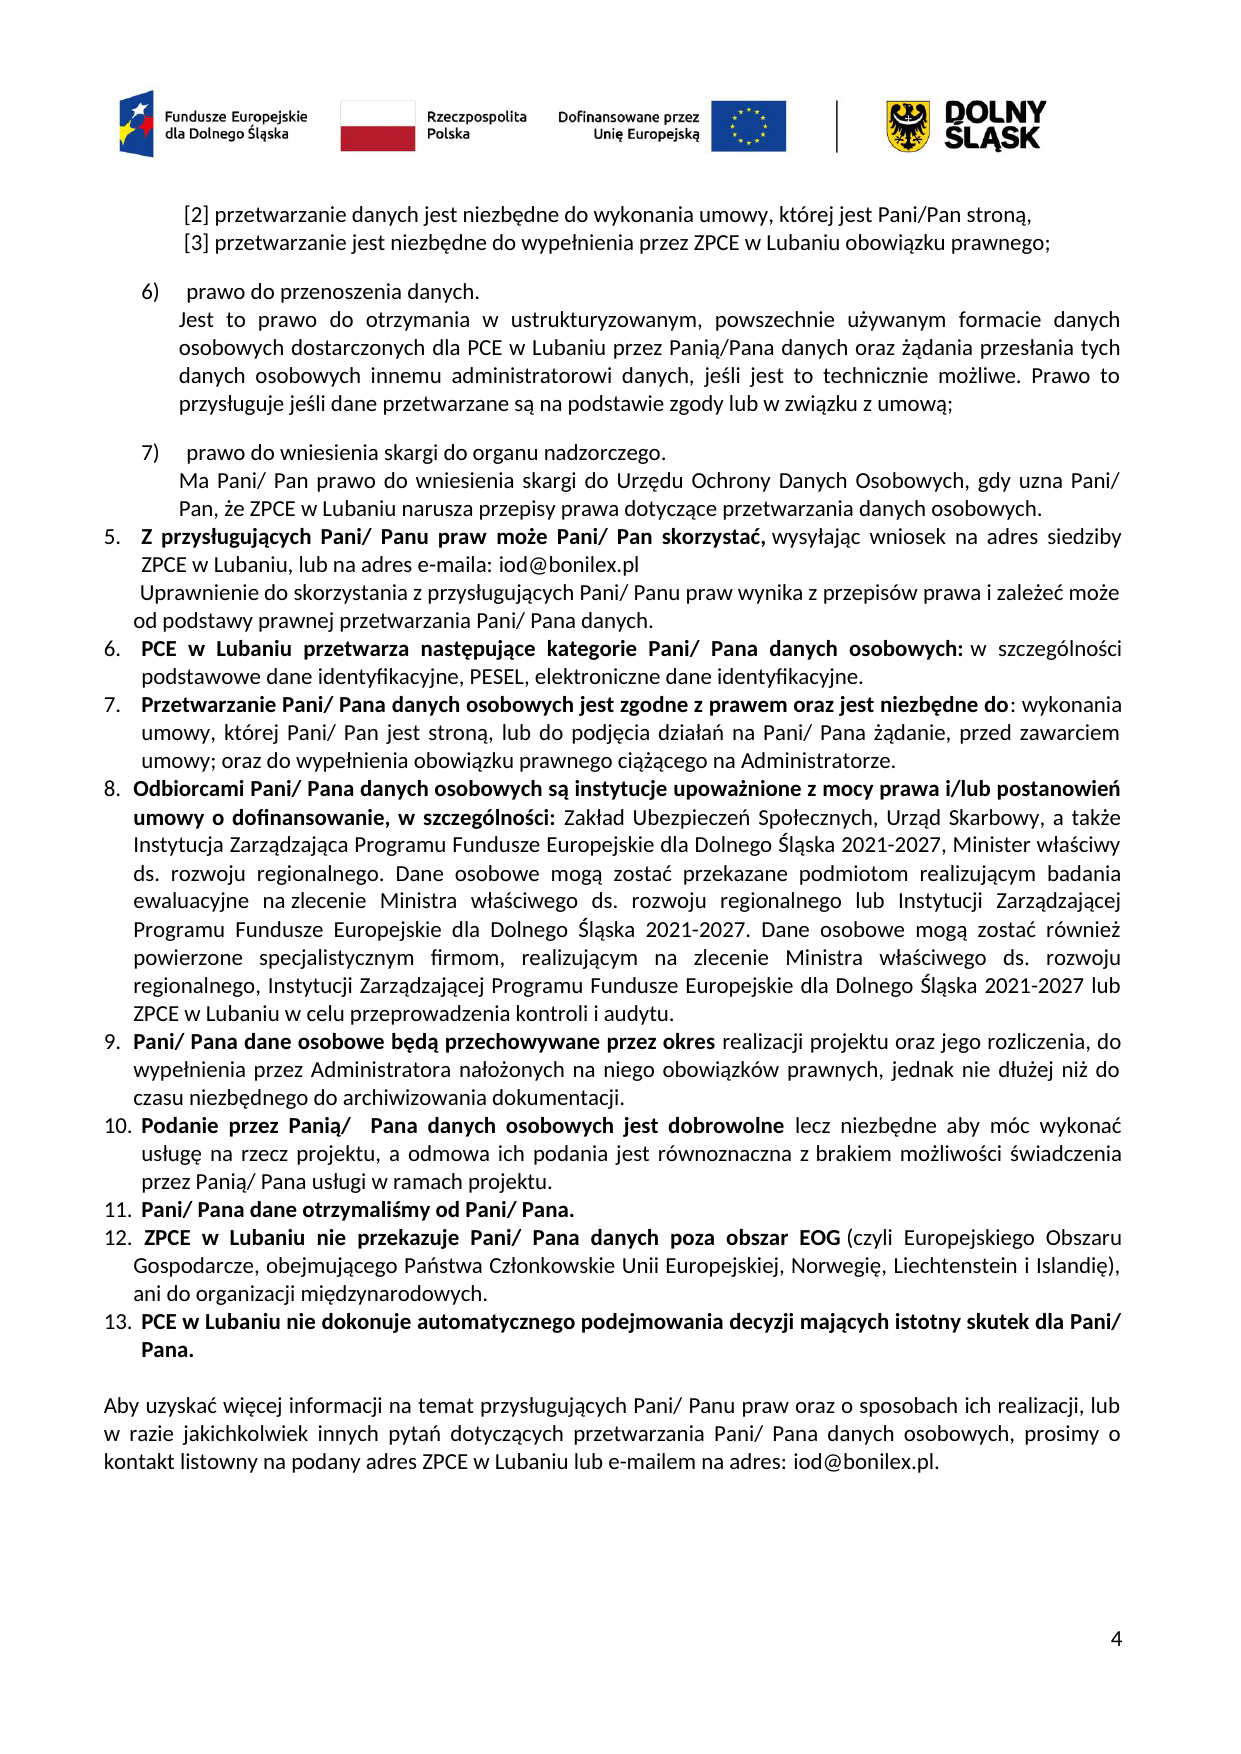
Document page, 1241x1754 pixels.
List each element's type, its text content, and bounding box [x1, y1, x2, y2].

list Przetwarzanie Pani/ Pana danych osobowych jest zgodne z prawem oraz jest niezbędne do: wykonania umowy, której Pani/ Pan jest stroną, lub do podjęcia działań na Pani/ Pana żądanie, przed zawarciem umowy; oraz do wypełnienia obowiązku prawnego ciążącego na Administratorze. [103, 691, 1122, 774]
list prawo do wniesienia skargi do organu nadzorczego. [141, 438, 1122, 466]
list Pani/ Pana dane otrzymaliśmy od Pani/ Pana. [103, 1195, 1122, 1223]
text Ma Pani/ Pan prawo do wniesienia skargi do Urzędu Ochrony Danych Osobowych, gdy uzna Pani/ Pan, że ZPCE w Lubaniu narusza przepisy prawa dotyczące przetwarzania danych osobowych. [178, 466, 1122, 522]
list ZPCE w Lubaniu nie przekazuje Pani/ Pana danych poza obszar EOG (czyli Europejskiego Obszaru Gospodarcze, obejmującego Państwa Członkowskie Unii Europejskiej, Norwegię, Liechtenstein i Islandię), ani do organizacji międzynarodowych. [103, 1223, 1122, 1307]
text Aby uzyskać więcej informacji na temat przysługujących Pani/ Panu praw oraz o sposobach ich realizacji, lub w razie jakichkolwiek innych pytań dotyczących przetwarzania Pani/ Pana danych osobowych, prosimy o kontakt listowny na podany adres ZPCE w Lubaniu lub e-mailem na adres: iod@bonilex.pl. [103, 1391, 1122, 1475]
text [2] przetwarzanie danych jest niezbędne do wykonania umowy, której jest Pani/Pan stroną, [178, 201, 1122, 228]
list Podanie przez Panią/ Pana danych osobowych jest dobrowolne lecz niezbędne aby móc wykonać usługę na rzecz projektu, a odmowa ich podania jest równoznaczna z brakiem możliwości świadczenia przez Panią/ Pana usługi w ramach projektu. [103, 1111, 1122, 1195]
list prawo do przenoszenia danych. [141, 277, 1122, 305]
list PCE w Lubaniu nie dokonuje automatycznego podejmowania decyzji mających istotny skutek dla Pani/ Pana. [103, 1307, 1122, 1363]
text [3] przetwarzanie jest niezbędne do wypełnienia przez ZPCE w Lubaniu obowiązku prawnego; [178, 228, 1122, 257]
text Jest to prawo do otrzymania w ustrukturyzowanym, powszechnie używanym formacie danych osobowych dostarczonych dla PCE w Lubaniu przez Panią/Pana danych oraz żądania przesłania tych danych osobowych innemu administratorowi danych, jeśli jest to technicznie możliwe. Prawo to przysługuje jeśli dane przetwarzane są na podstawie zgody lub w związku z umową; [178, 305, 1122, 417]
list Odbiorcami Pani/ Pana danych osobowych są instytucje upoważnione z mocy prawa i/lub postanowień umowy o dofinansowanie, w szczególności: Zakład Ubezpieczeń Społecznych, Urząd Skarbowy, a także Instytucja Zarządzająca Programu Fundusze Europejskie dla Dolnego Śląska 2021-2027, Minister właściwy ds. rozwoju regionalnego. Dane osobowe mogą zostać przekazane podmiotom realizującym badania ewaluacyjne na zlecenie Ministra właściwego ds. rozwoju regionalnego lub Instytucji Zarządzającej Programu Fundusze Europejskie dla Dolnego Śląska 2021-2027. Dane osobowe mogą zostać również powierzone specjalistycznym firmom, realizującym na zlecenie Ministra właściwego ds. rozwoju regionalnego, Instytucji Zarządzającej Programu Fundusze Europejskie dla Dolnego Śląska 2021-2027 lub ZPCE w Lubaniu w celu przeprowadzenia kontroli i audytu. [103, 774, 1122, 1027]
text Uprawnienie do skorzystania z przysługujących Pani/ Panu praw wynika z przepisów prawa i zależeć może od podstawy prawnej przetwarzania Pani/ Pana danych. [103, 578, 1122, 634]
list Pani/ Pana dane osobowe będą przechowywane przez okres realizacji projektu oraz jego rozliczenia, do wypełnienia przez Administratora nałożonych na niego obowiązków prawnych, jednak nie dłużej niż do czasu niezbędnego do archiwizowania dokumentacji. [103, 1027, 1122, 1111]
list PCE w Lubaniu przetwarza następujące kategorie Pani/ Pana danych osobowych: w szczególności podstawowe dane identyfikacyjne, PESEL, elektroniczne dane identyfikacyjne. [103, 634, 1122, 691]
list Z przysługujących Pani/ Panu praw może Pani/ Pan skorzystać, wysyłając wniosek na adres siedziby ZPCE w Lubaniu, lub na adres e-maila: iod@bonilex.pl [103, 522, 1122, 578]
